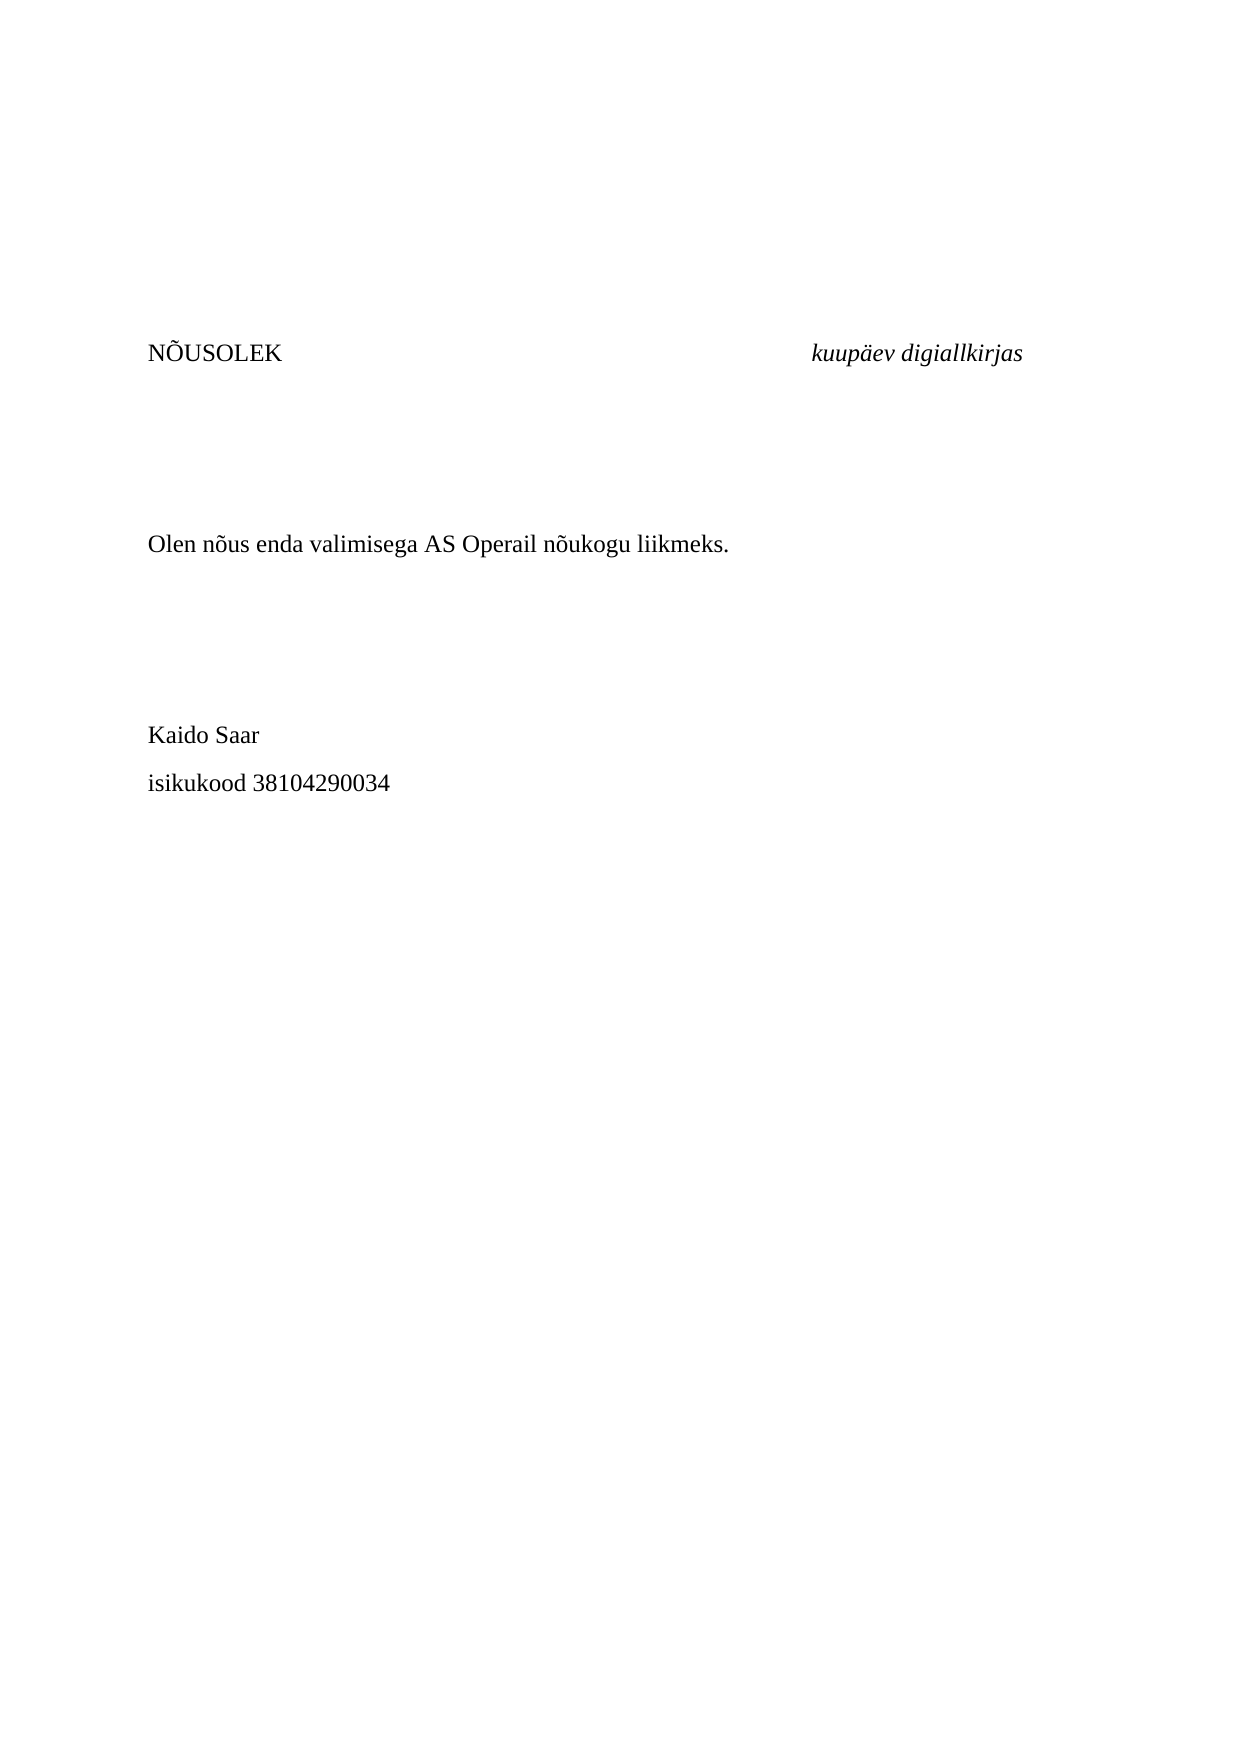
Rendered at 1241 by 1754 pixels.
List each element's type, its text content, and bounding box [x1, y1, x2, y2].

text isikukood 38104290034 [148, 768, 1093, 797]
text NÕUSOLEK kuupäev digiallkirjas [148, 338, 1093, 367]
text Kaido Saar [148, 720, 1093, 749]
text Olen nõus enda valimisega AS Operail nõukogu liikmeks. [148, 529, 1093, 558]
